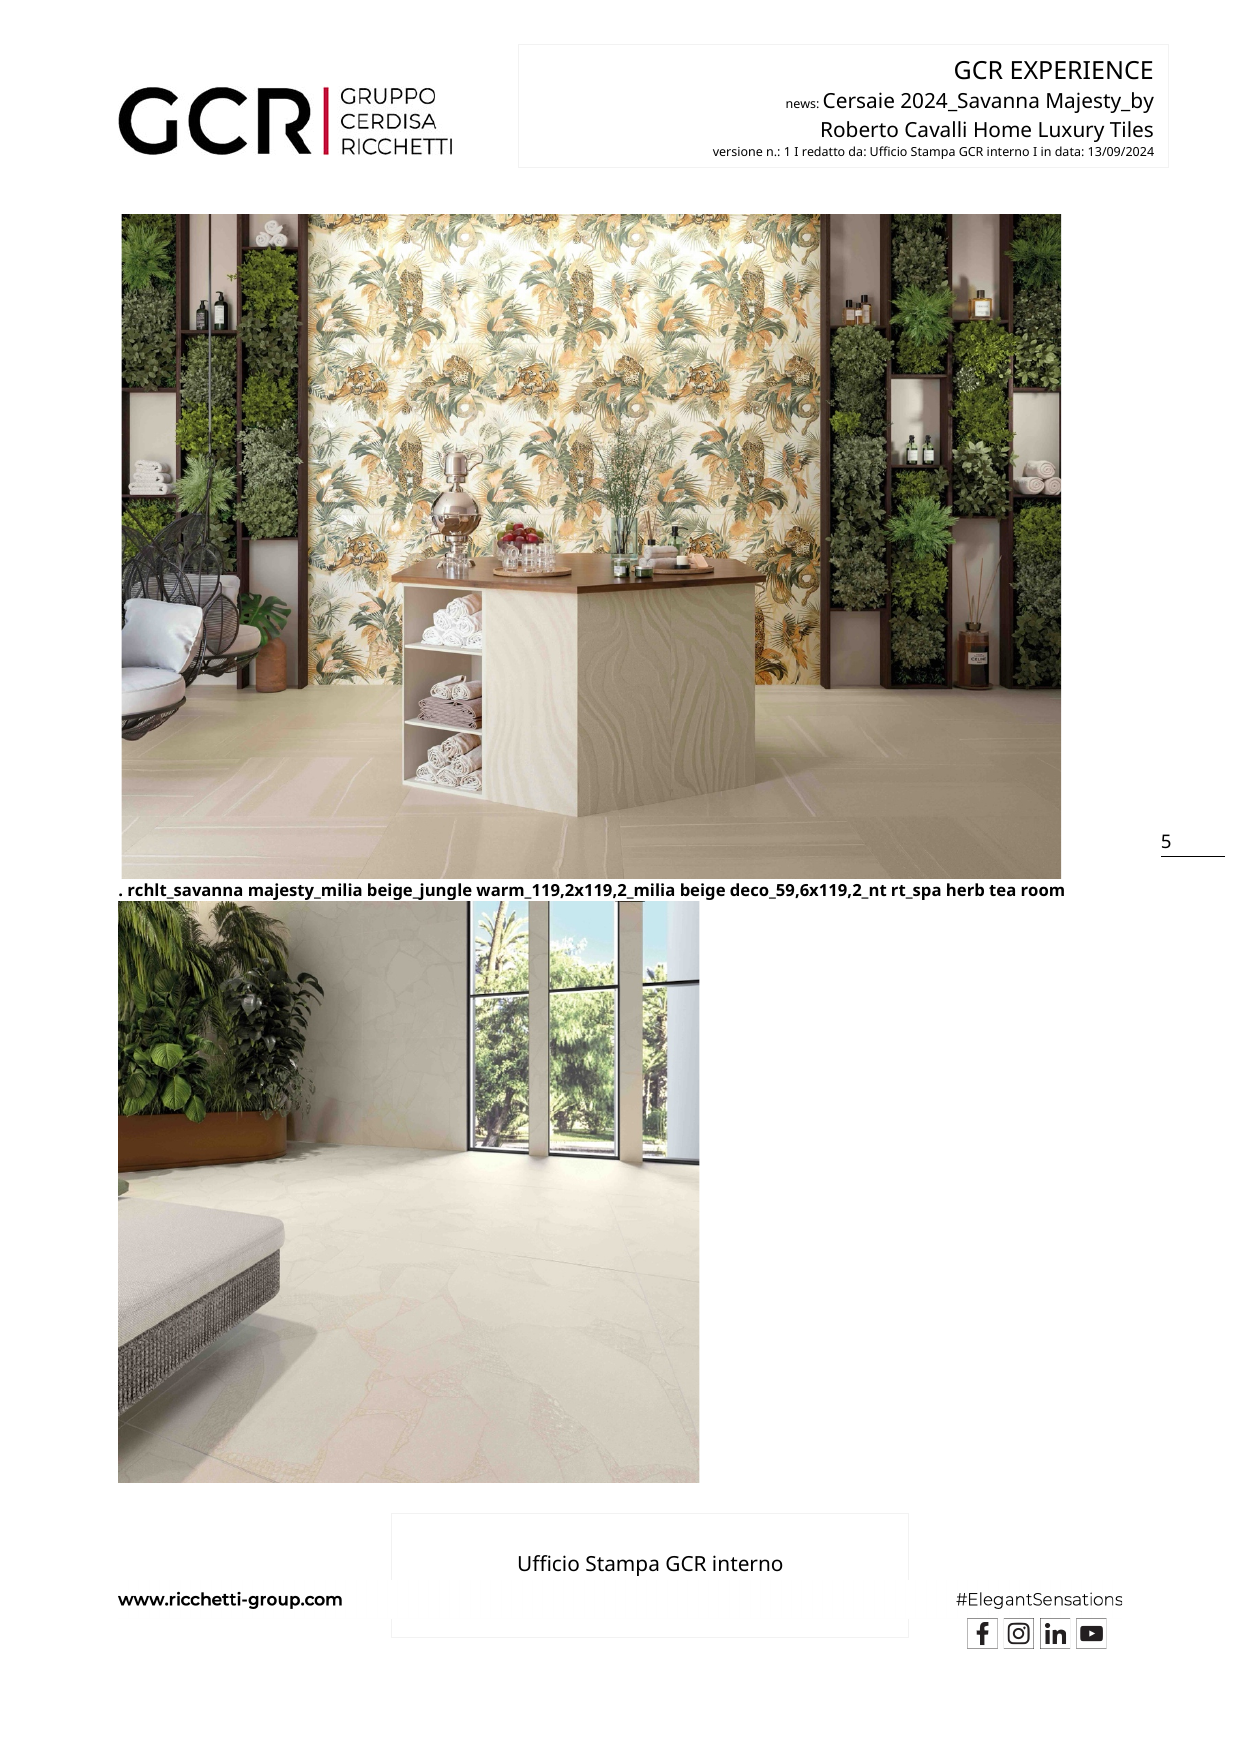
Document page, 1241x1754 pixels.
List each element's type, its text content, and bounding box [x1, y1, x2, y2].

picture [118, 86, 453, 156]
text . rchlt_savanna majesty_milia beige_jungle warm_119,2x119,2_milia beige deco_59,6x119,2_nt rt_spa herb tea room [118, 879, 1122, 901]
picture [118, 1580, 1123, 1649]
picture [118, 901, 700, 1483]
picture [121, 214, 1062, 879]
